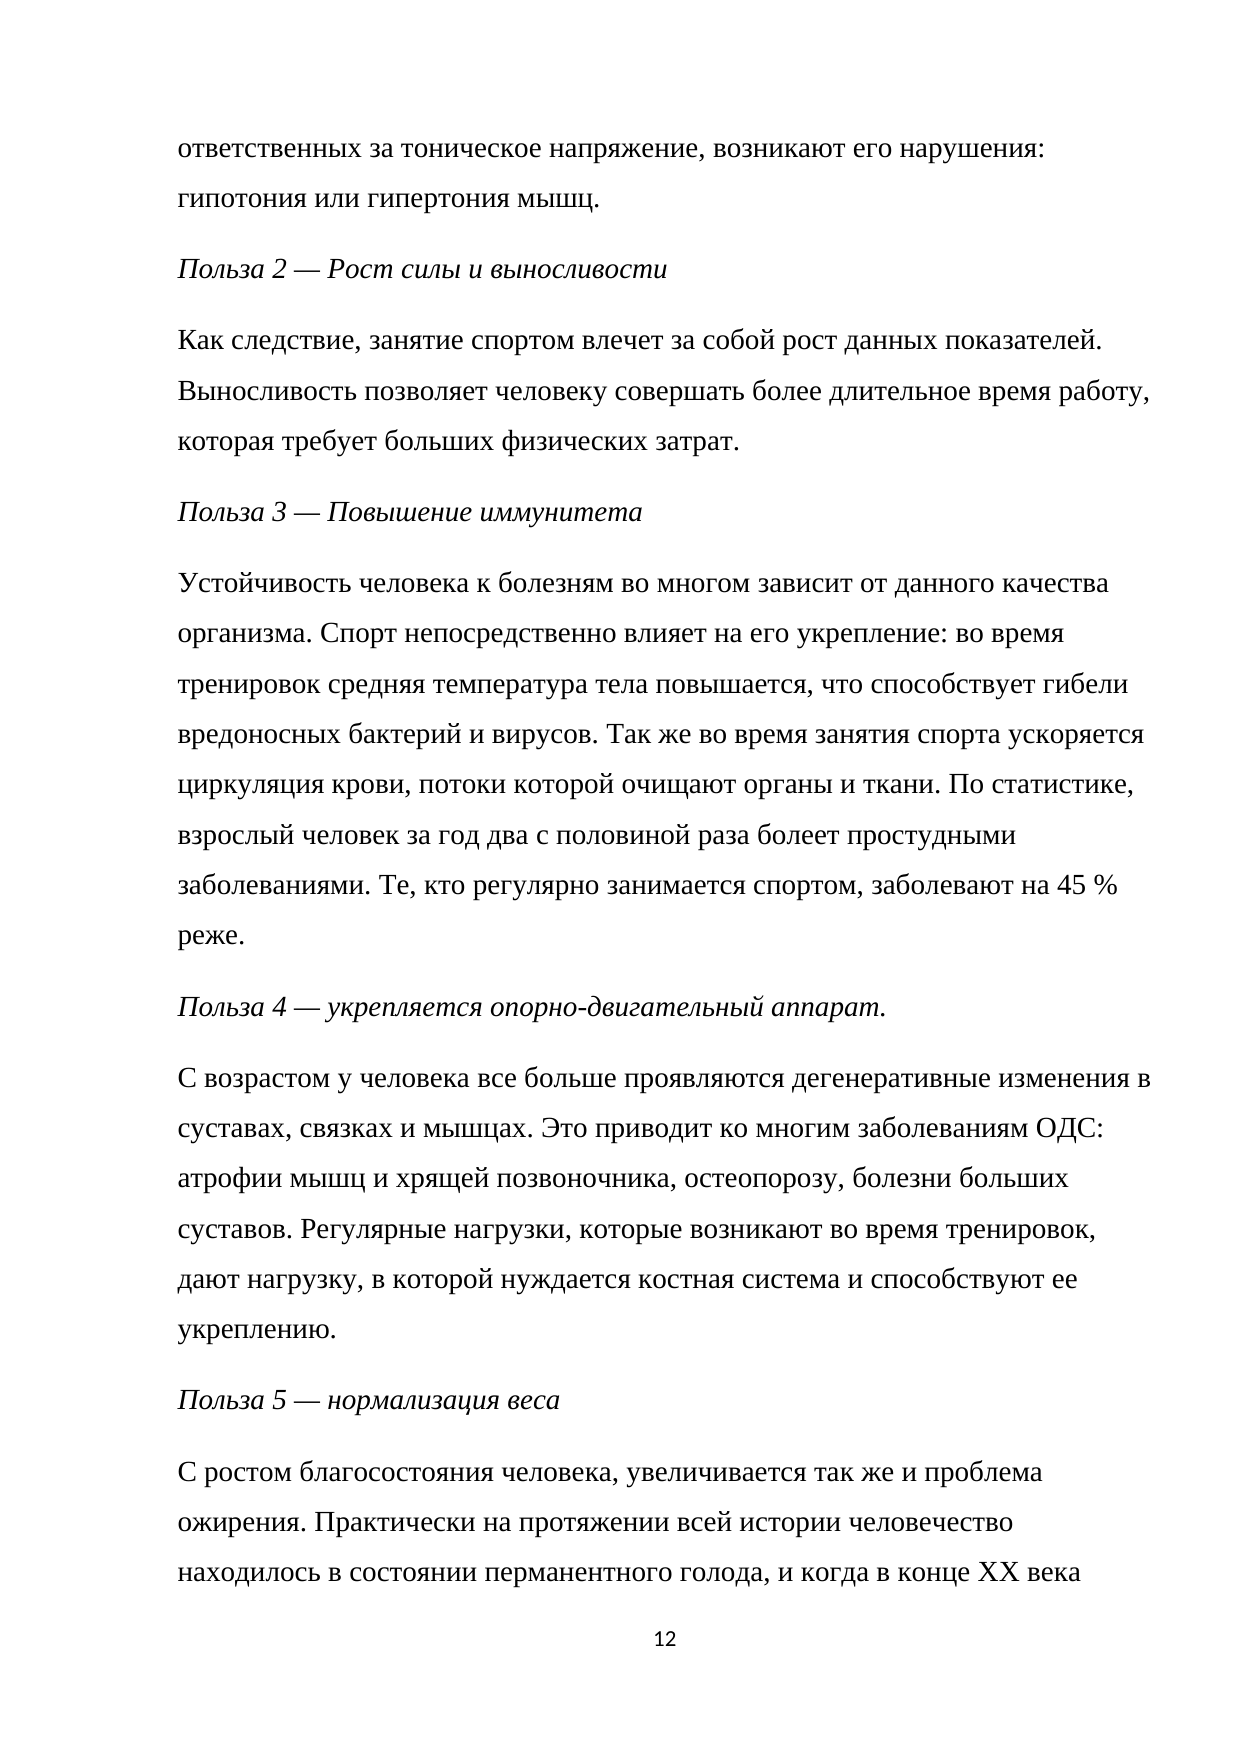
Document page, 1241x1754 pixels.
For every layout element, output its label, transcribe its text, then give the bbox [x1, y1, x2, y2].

text Польза 3 — Повышение иммунитета [177, 494, 1152, 528]
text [177, 1454, 1152, 1588]
text Польза 2 — Рост силы и выносливости [177, 251, 1152, 285]
text Польза 5 — нормализация веса [177, 1382, 1152, 1416]
text С возрастом у человека все больше проявляются дегенеративные изменения в суставах, связках и мышцах. Это приводит ко многим заболеваниям ОДС: атрофии мышц и хрящей позвоночника, остеопорозу, болезни больших суставов. Регулярные нагрузки, которые возникают во время тренировок, дают нагрузку, в которой нуждается костная система и способствуют ее укреплению. [177, 1060, 1152, 1345]
text Как следствие, занятие спортом влечет за собой рост данных показателей. Выносливость позволяет человеку совершать более длительное время работу, которая требует больших физических затрат. [177, 322, 1152, 457]
text Устойчивость человека к болезням во многом зависит от данного качества организма. Спорт непосредственно влияет на его укрепление: во время тренировок средняя температура тела повышается, что способствует гибели вредоносных бактерий и вирусов. Так же во время занятия спорта ускоряется циркуляция крови, потоки которой очищают органы и ткани. По статистике, взрослый человек за год два с половиной раза болеет простудными заболеваниями. Те, кто регулярно занимается спортом, заболевают на 45 % реже. [177, 565, 1152, 951]
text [177, 130, 1152, 214]
text Польза 4 — укрепляется опорно-двигательный аппарат. [177, 989, 1152, 1022]
